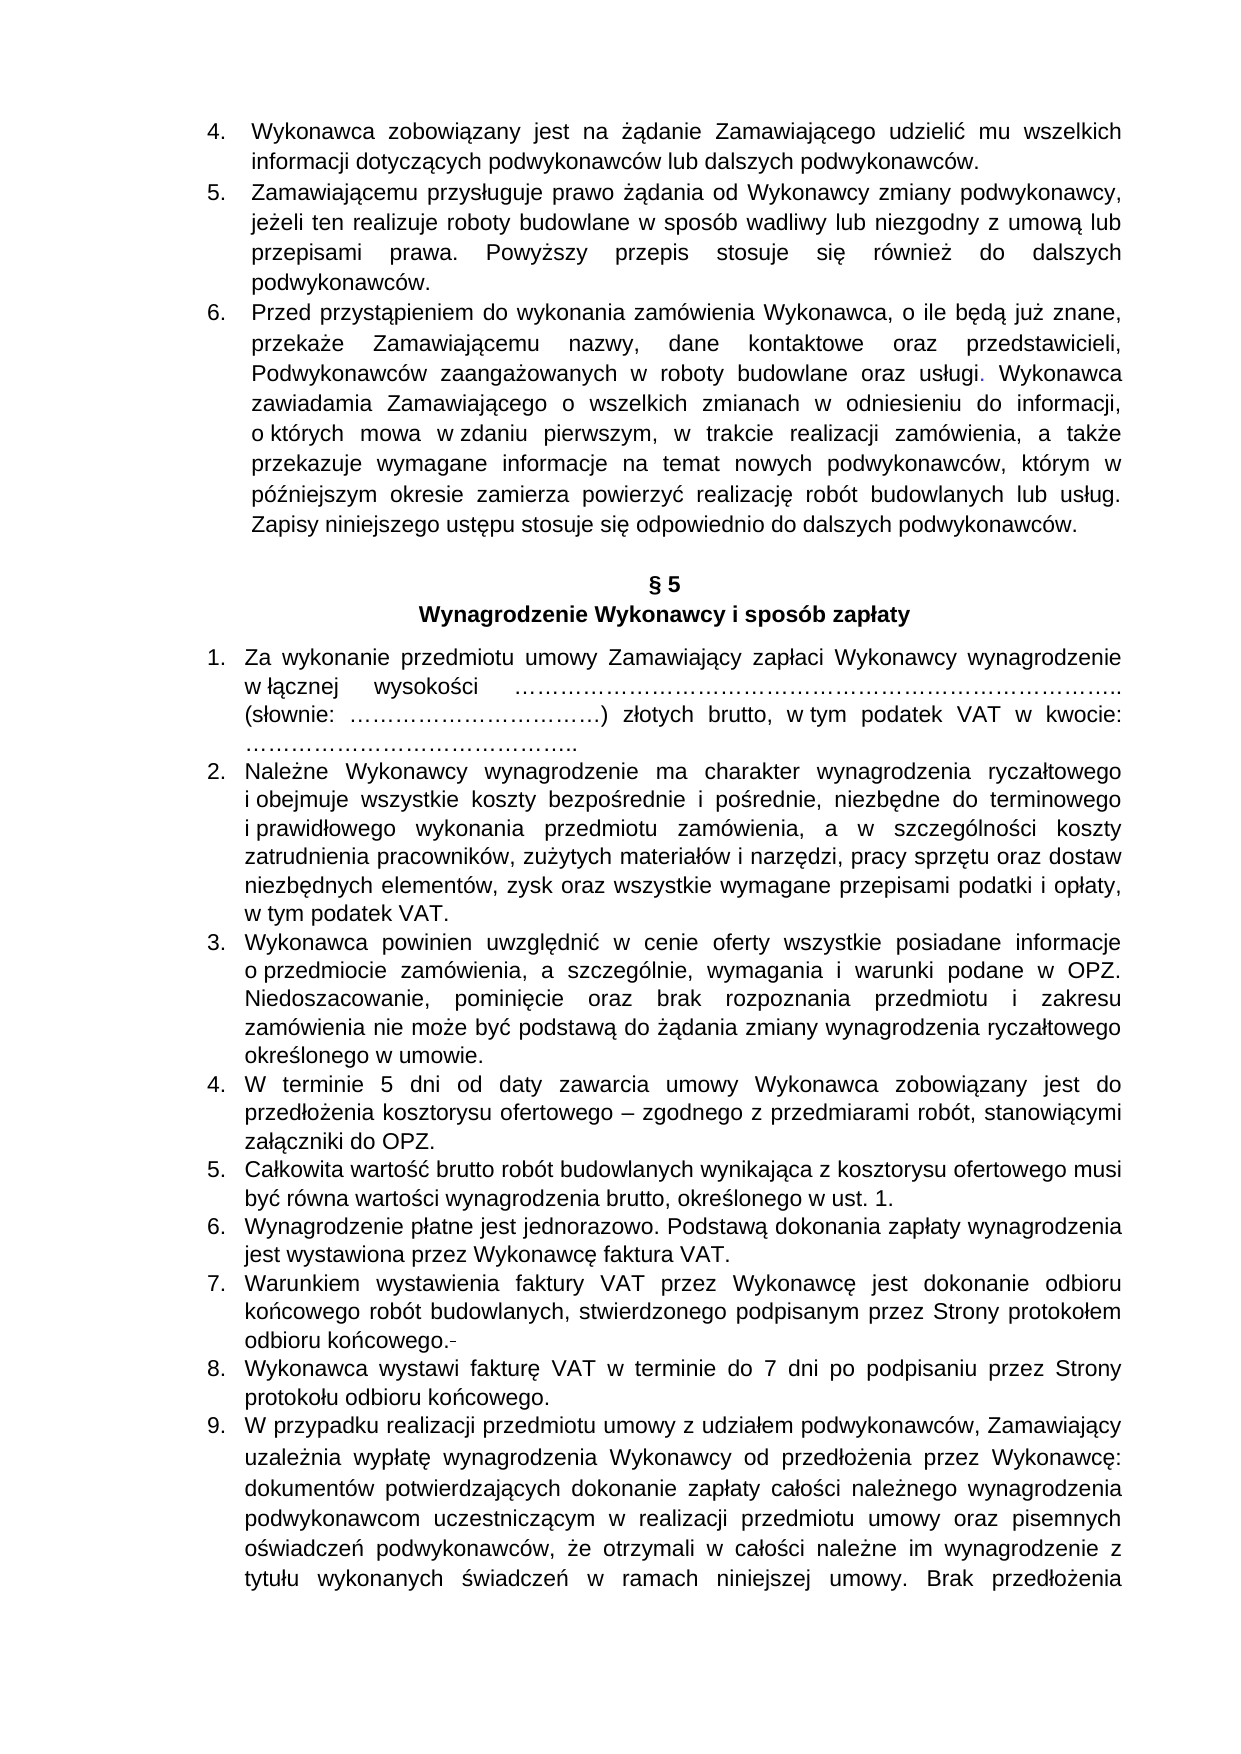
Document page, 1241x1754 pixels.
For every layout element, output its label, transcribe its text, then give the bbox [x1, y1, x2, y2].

list Należne Wykonawcy wynagrodzenie ma charakter wynagrodzenia ryczałtowego i obejmuje wszystkie koszty bezpośrednie i pośrednie, niezbędne do terminowego i prawidłowego wykonania przedmiotu zamówienia, a w szczególności koszty zatrudnienia pracowników, zużytych materiałów i narzędzi, pracy sprzętu oraz dostaw niezbędnych elementów, zysk oraz wszystkie wymagane przepisami podatki i opłaty, w tym podatek VAT. [207, 758, 1122, 926]
list Wykonawca zobowiązany jest na żądanie Zamawiającego udzielić mu wszelkich informacji dotyczących podwykonawców lub dalszych podwykonawców. [207, 118, 1122, 175]
list Wykonawca powinien uwzględnić w cenie oferty wszystkie posiadane informacje o przedmiocie zamówienia, a szczególnie, wymagania i warunki podane w OPZ. Niedoszacowanie, pominięcie oraz brak rozpoznania przedmiotu i zakresu zamówienia nie może być podstawą do żądania zmiany wynagrodzenia ryczałtowego określonego w umowie. [207, 928, 1122, 1069]
list Wykonawca wystawi fakturę VAT w terminie do 7 dni po podpisaniu przez Strony protokołu odbioru końcowego. [207, 1355, 1122, 1410]
list Za wykonanie przedmiotu umowy Zamawiający zapłaci Wykonawcy wynagrodzenie w łącznej wysokości …………………………………………………………………….. (słownie: ……………………………) złotych brutto, w tym podatek VAT w kwocie: …………………………………….. [207, 644, 1122, 756]
list Warunkiem wystawienia faktury VAT przez Wykonawcę jest dokonanie odbioru końcowego robót budowlanych, stwierdzonego podpisanym przez Strony protokołem odbioru końcowego. [207, 1270, 1122, 1353]
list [207, 1412, 1122, 1592]
list Zamawiającemu przysługuje prawo żądania od Wykonawcy zmiany podwykonawcy, jeżeli ten realizuje roboty budowlane w sposób wadliwy lub niezgodny z umową lub przepisami prawa. Powyższy przepis stosuje się również do dalszych podwykonawców. [207, 178, 1122, 296]
list W terminie 5 dni od daty zawarcia umowy Wykonawca zobowiązany jest do przedłożenia kosztorysu ofertowego – zgodnego z przedmiarami robót, stanowiącymi załączniki do OPZ. [207, 1071, 1122, 1154]
subtitle § 5 [207, 571, 1122, 598]
list Przed przystąpieniem do wykonania zamówienia Wykonawca, o ile będą już znane, przekaże Zamawiającemu nazwy, dane kontaktowe oraz przedstawicieli, Podwykonawców zaangażowanych w roboty budowlane oraz usługi. Wykonawca zawiadamia Zamawiającego o wszelkich zmianach w odniesieniu do informacji, o których mowa w zdaniu pierwszym, w trakcie realizacji zamówienia, a także przekazuje wymagane informacje na temat nowych podwykonawców, którym w późniejszym okresie zamierza powierzyć realizację robót budowlanych lub usług. Zapisy niniejszego ustępu stosuje się odpowiednio do dalszych podwykonawców. [207, 299, 1122, 537]
list Całkowita wartość brutto robót budowlanych wynikająca z kosztorysu ofertowego musi być równa wartości wynagrodzenia brutto, określonego w ust. 1. [207, 1156, 1122, 1211]
list Wynagrodzenie płatne jest jednorazowo. Podstawą dokonania zapłaty wynagrodzenia jest wystawiona przez Wykonawcę faktura VAT. [207, 1213, 1122, 1268]
subtitle Wynagrodzenie Wykonawcy i sposób zapłaty [207, 601, 1122, 628]
